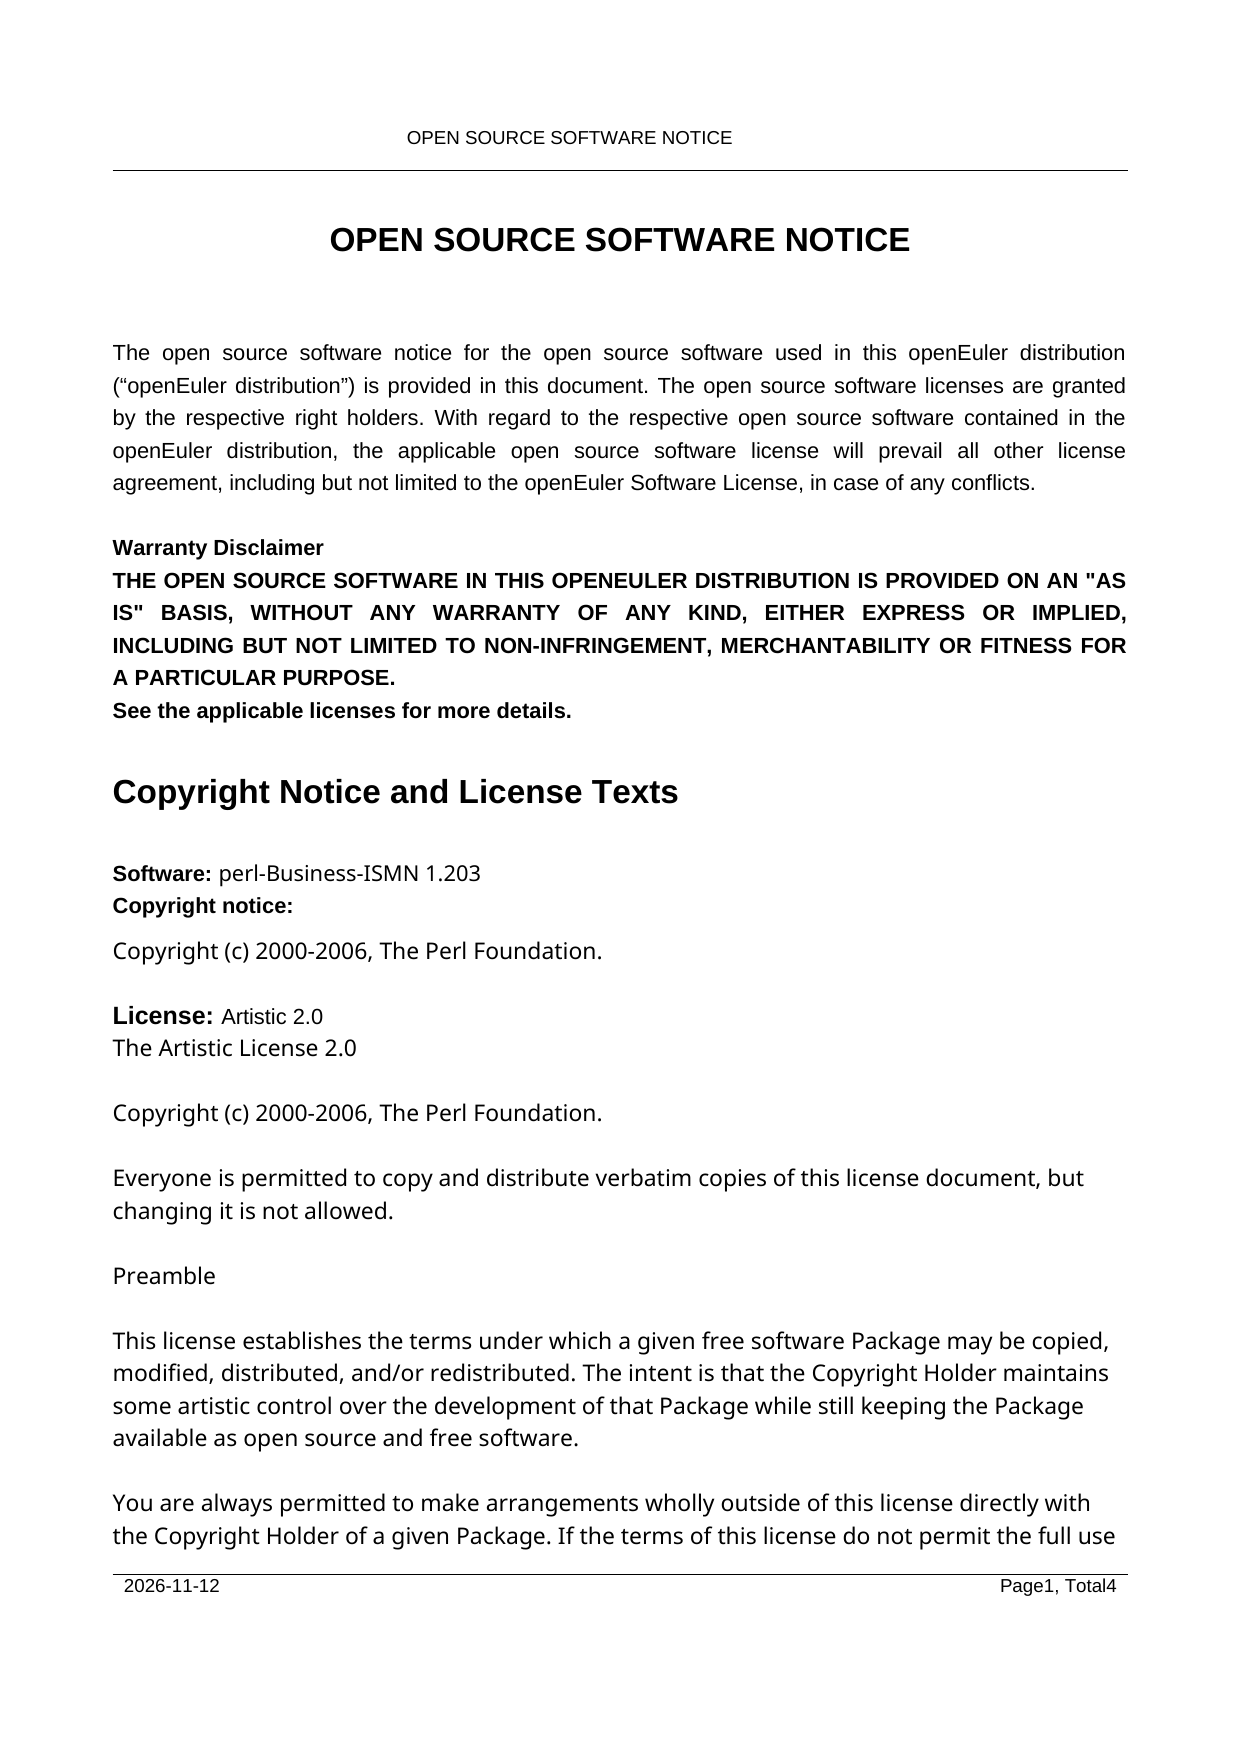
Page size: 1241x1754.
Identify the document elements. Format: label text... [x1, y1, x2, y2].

text Copyright Notice and License Texts [112, 759, 1128, 824]
text Warranty Disclaimer [112, 531, 1128, 564]
text Preamble [112, 1259, 1128, 1291]
text Copyright (c) 2000-2006, The Perl Foundation. [112, 1096, 1128, 1129]
text OPEN SOURCE SOFTWARE NOTICE [112, 206, 1128, 271]
text This license establishes the terms under which a given free software Package may be copied, modified, distributed, and/or redistributed. The intent is that the Copyright Holder maintains some artistic control over the development of that Package while still keeping the Package available as open source and free software. [112, 1324, 1128, 1454]
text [112, 1486, 1128, 1551]
text Copyright notice: [112, 889, 1128, 921]
title Software: perl-Business-ISMN 1.203 [112, 856, 1128, 889]
text THE OPEN SOURCE SOFTWARE IN THIS OPENEULER DISTRIBUTION IS PROVIDED ON AN "AS IS" BASIS, WITHOUT ANY WARRANTY OF ANY KIND, EITHER EXPRESS OR IMPLIED, INCLUDING BUT NOT LIMITED TO NON-INFRINGEMENT, MERCHANTABILITY OR FITNESS FOR A PARTICULAR PURPOSE. See the applicable licenses for more details. [112, 564, 1128, 726]
text Everyone is permitted to copy and distribute verbatim copies of this license document, but changing it is not allowed. [112, 1161, 1128, 1226]
text The Artistic License 2.0 [112, 1031, 1128, 1064]
text Copyright (c) 2000-2006, The Perl Foundation. [112, 934, 1128, 999]
text License: Artistic 2.0 [112, 999, 1128, 1031]
text The open source software notice for the open source software used in this openEuler distribution (“openEuler distribution”) is provided in this document. The open source software licenses are granted by the respective right holders. With regard to the respective open source software contained in the openEuler distribution, the applicable open source software license will prevail all other license agreement, including but not limited to the openEuler Software License, in case of any conflicts. [112, 336, 1128, 499]
